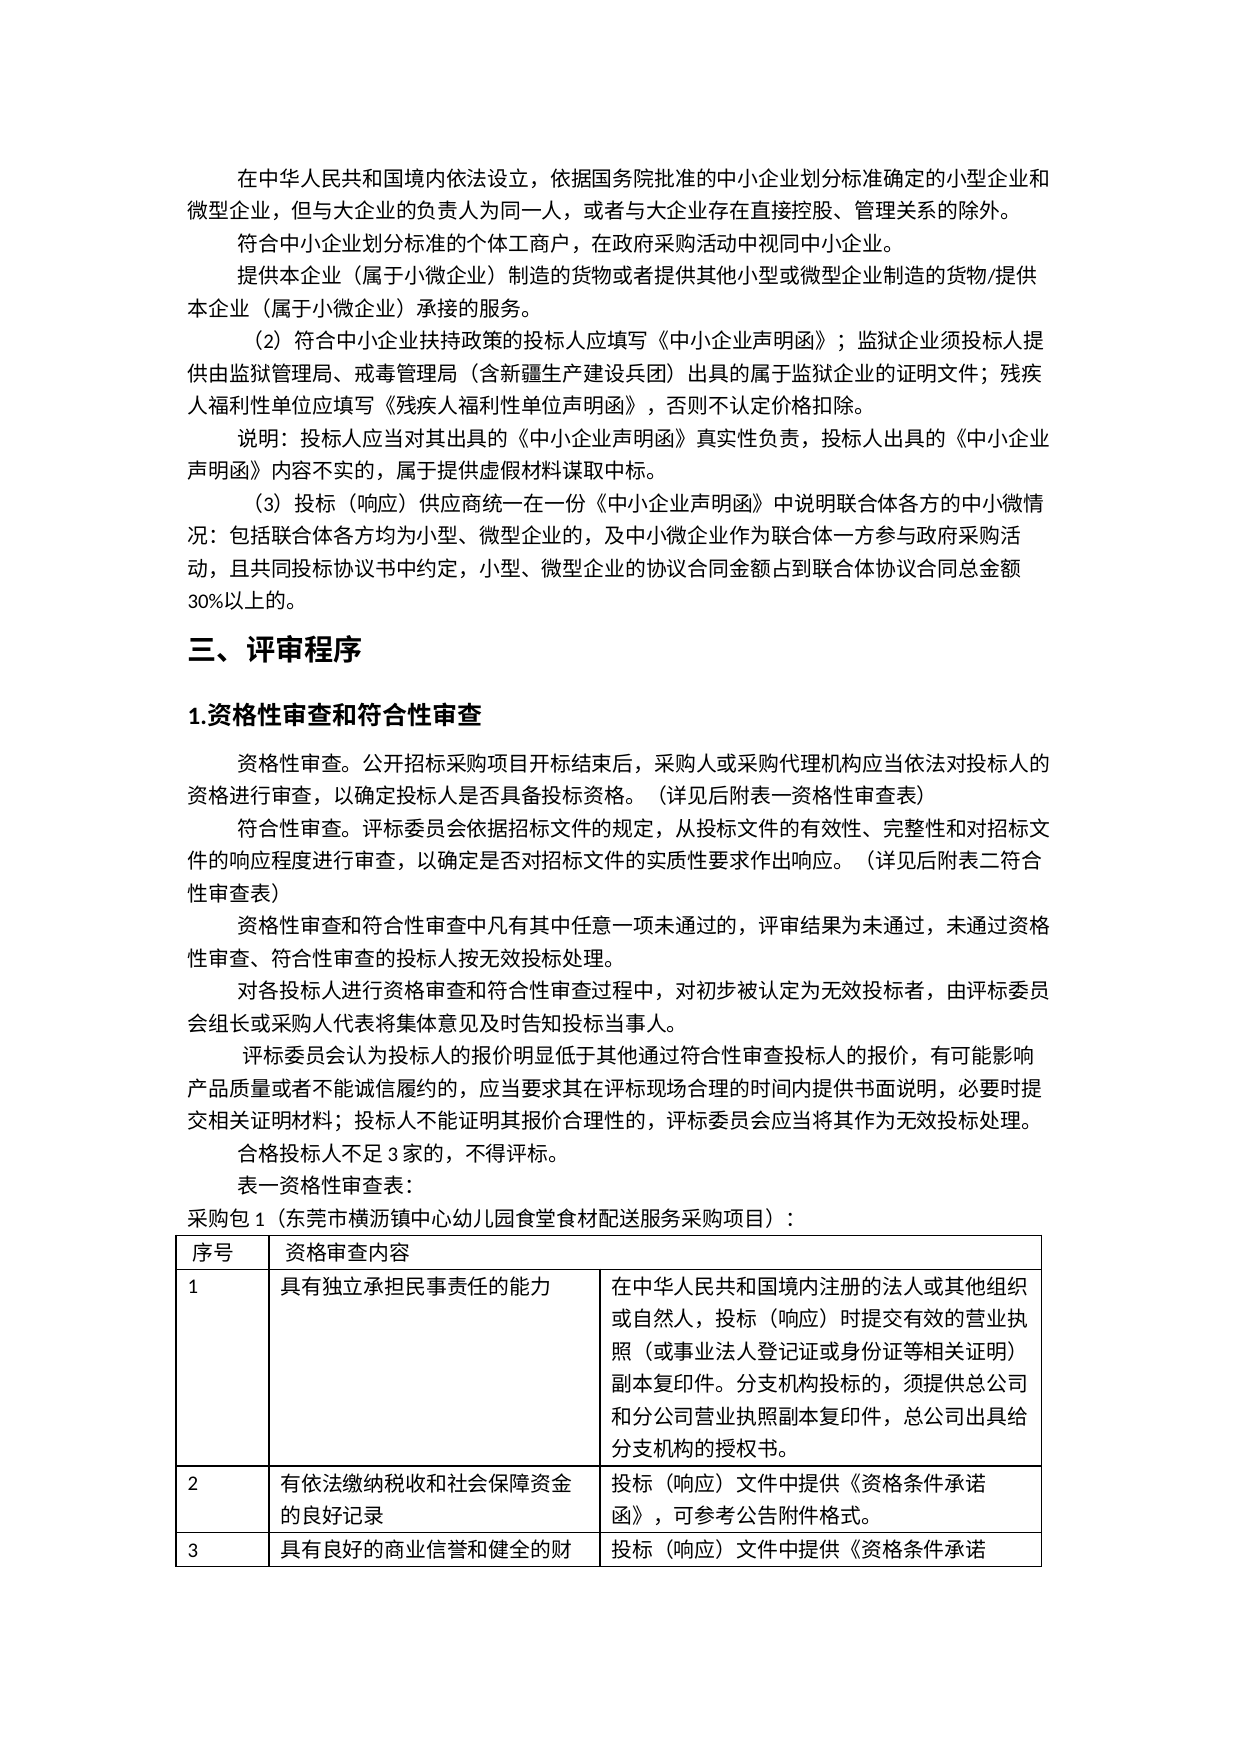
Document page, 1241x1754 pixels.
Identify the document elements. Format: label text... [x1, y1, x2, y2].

table_cell 3 [177, 1533, 268, 1566]
text （2）符合中小企业扶持政策的投标人应填写《中小企业声明函》；监狱企业须投标人提供由监狱管理局、戒毒管理局（含新疆生产建设兵团）出具的属于监狱企业的证明文件；残疾人福利性单位应填写《残疾人福利性单位声明函》，否则不认定价格扣除。 [187, 324, 1053, 422]
table_cell 在中华人民共和国境内注册的法人或其他组织或自然人，投标（响应）时提交有效的营业执照（或事业法人登记证或身份证等相关证明） 副本复印件。分支机构投标的，须提供总公司和分公司营业执照副本复印件，总公司出具给分支机构的授权书。 [601, 1270, 1041, 1465]
table_cell 有依法缴纳税收和社会保障资金的良好记录 [270, 1467, 599, 1532]
table_cell 2 [177, 1467, 268, 1532]
text 说明：投标人应当对其出具的《中小企业声明函》真实性负责，投标人出具的《中小企业声明函》内容不实的，属于提供虚假材料谋取中标。 [187, 422, 1053, 487]
table_header 资格审查内容 [270, 1236, 1041, 1268]
text 采购包1（东莞市横沥镇中心幼儿园食堂食材配送服务采购项目）： [187, 1202, 1053, 1234]
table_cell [601, 1533, 1041, 1566]
text 符合性审查。评标委员会依据招标文件的规定，从投标文件的有效性、完整性和对招标文件的响应程度进行审查，以确定是否对招标文件的实质性要求作出响应。（详见后附表二符合性审查表） [187, 812, 1053, 909]
text 评标委员会认为投标人的报价明显低于其他通过符合性审查投标人的报价，有可能影响产品质量或者不能诚信履约的，应当要求其在评标现场合理的时间内提供书面说明，必要时提交相关证明材料；投标人不能证明其报价合理性的，评标委员会应当将其作为无效投标处理。 [187, 1039, 1053, 1137]
text 符合中小企业划分标准的个体工商户，在政府采购活动中视同中小企业。 [187, 227, 1053, 259]
text 合格投标人不足3家的，不得评标。 [187, 1137, 1053, 1169]
table_header 序号 [177, 1236, 268, 1268]
text 表一资格性审查表： [187, 1169, 1053, 1202]
table_cell 1 [177, 1270, 268, 1465]
text 提供本企业（属于小微企业）制造的货物或者提供其他小型或微型企业制造的货物/提供本企业（属于小微企业）承接的服务。 [187, 259, 1053, 324]
text 三、评审程序 [187, 617, 1053, 682]
text 资格性审查和符合性审查中凡有其中任意一项未通过的，评审结果为未通过，未通过资格性审查、符合性审查的投标人按无效投标处理。 [187, 909, 1053, 974]
text 资格性审查。公开招标采购项目开标结束后，采购人或采购代理机构应当依法对投标人的资格进行审查，以确定投标人是否具备投标资格。（详见后附表一资格性审查表） [187, 747, 1053, 812]
text （3）投标（响应）供应商统一在一份《中小企业声明函》中说明联合体各方的中小微情况：包括联合体各方均为小型、微型企业的，及中小微企业作为联合体一方参与政府采购活动，且共同投标协议书中约定，小型、微型企业的协议合同金额占到联合体协议合同总金额30%以上的。 [187, 487, 1053, 617]
text 在中华人民共和国境内依法设立，依据国务院批准的中小企业划分标准确定的小型企业和微型企业，但与大企业的负责人为同一人，或者与大企业存在直接控股、管理关系的除外。 [187, 162, 1053, 227]
text 1.资格性审查和符合性审查 [187, 682, 1053, 747]
table_cell 具有良好的商业信誉和健全的财务会计制度 [270, 1533, 599, 1566]
table_cell 具有独立承担民事责任的能力 [270, 1270, 599, 1465]
text 对各投标人进行资格审查和符合性审查过程中，对初步被认定为无效投标者，由评标委员会组长或采购人代表将集体意见及时告知投标当事人。 [187, 974, 1053, 1039]
table_cell 投标（响应）文件中提供《资格条件承诺函》，可参考公告附件格式。 [601, 1467, 1041, 1532]
